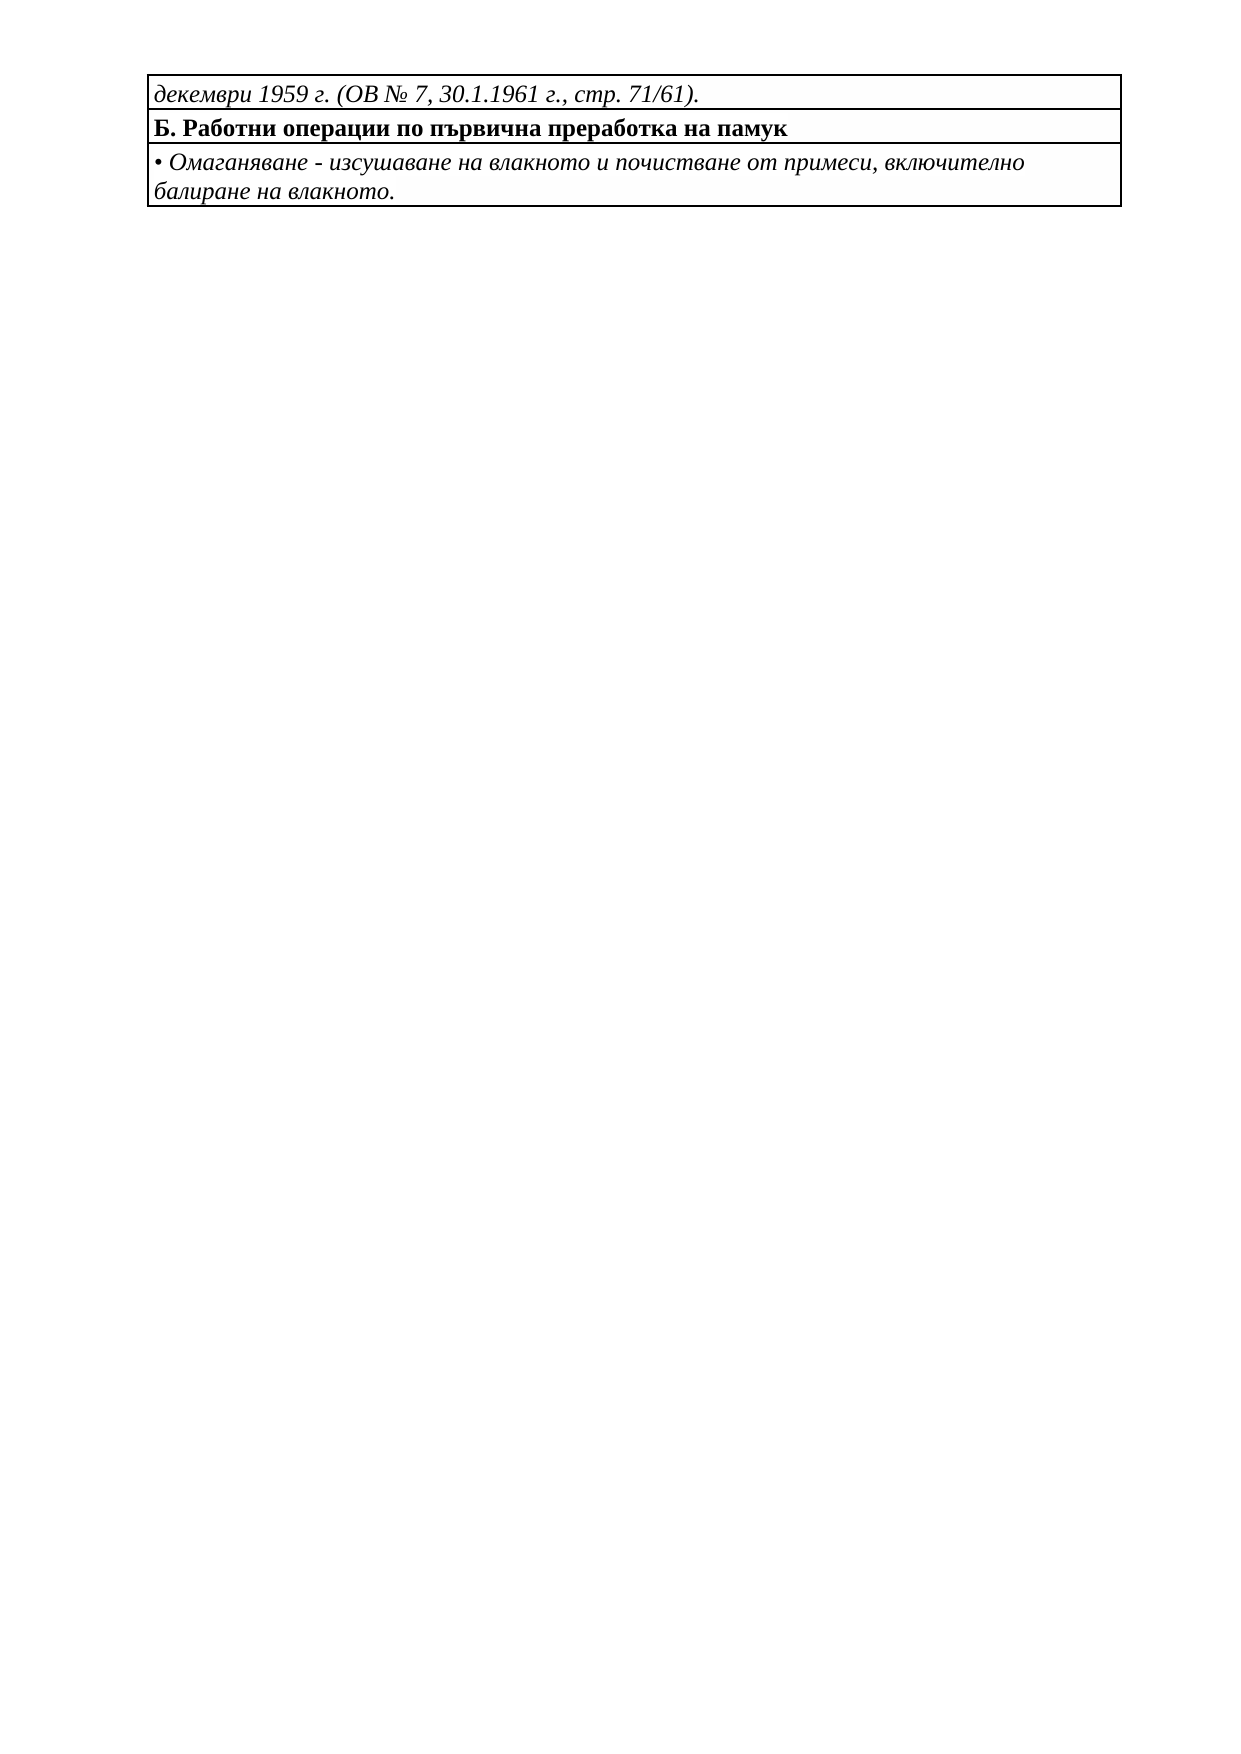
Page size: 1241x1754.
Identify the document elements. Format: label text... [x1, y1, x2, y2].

table_cell • Омаганяване - изсушаване на влакното и почистване от примеси, включително балиране на влакното. [149, 144, 1120, 204]
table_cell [149, 76, 1120, 108]
table_cell Б. Работни операции по първична преработка на памук [149, 110, 1120, 142]
